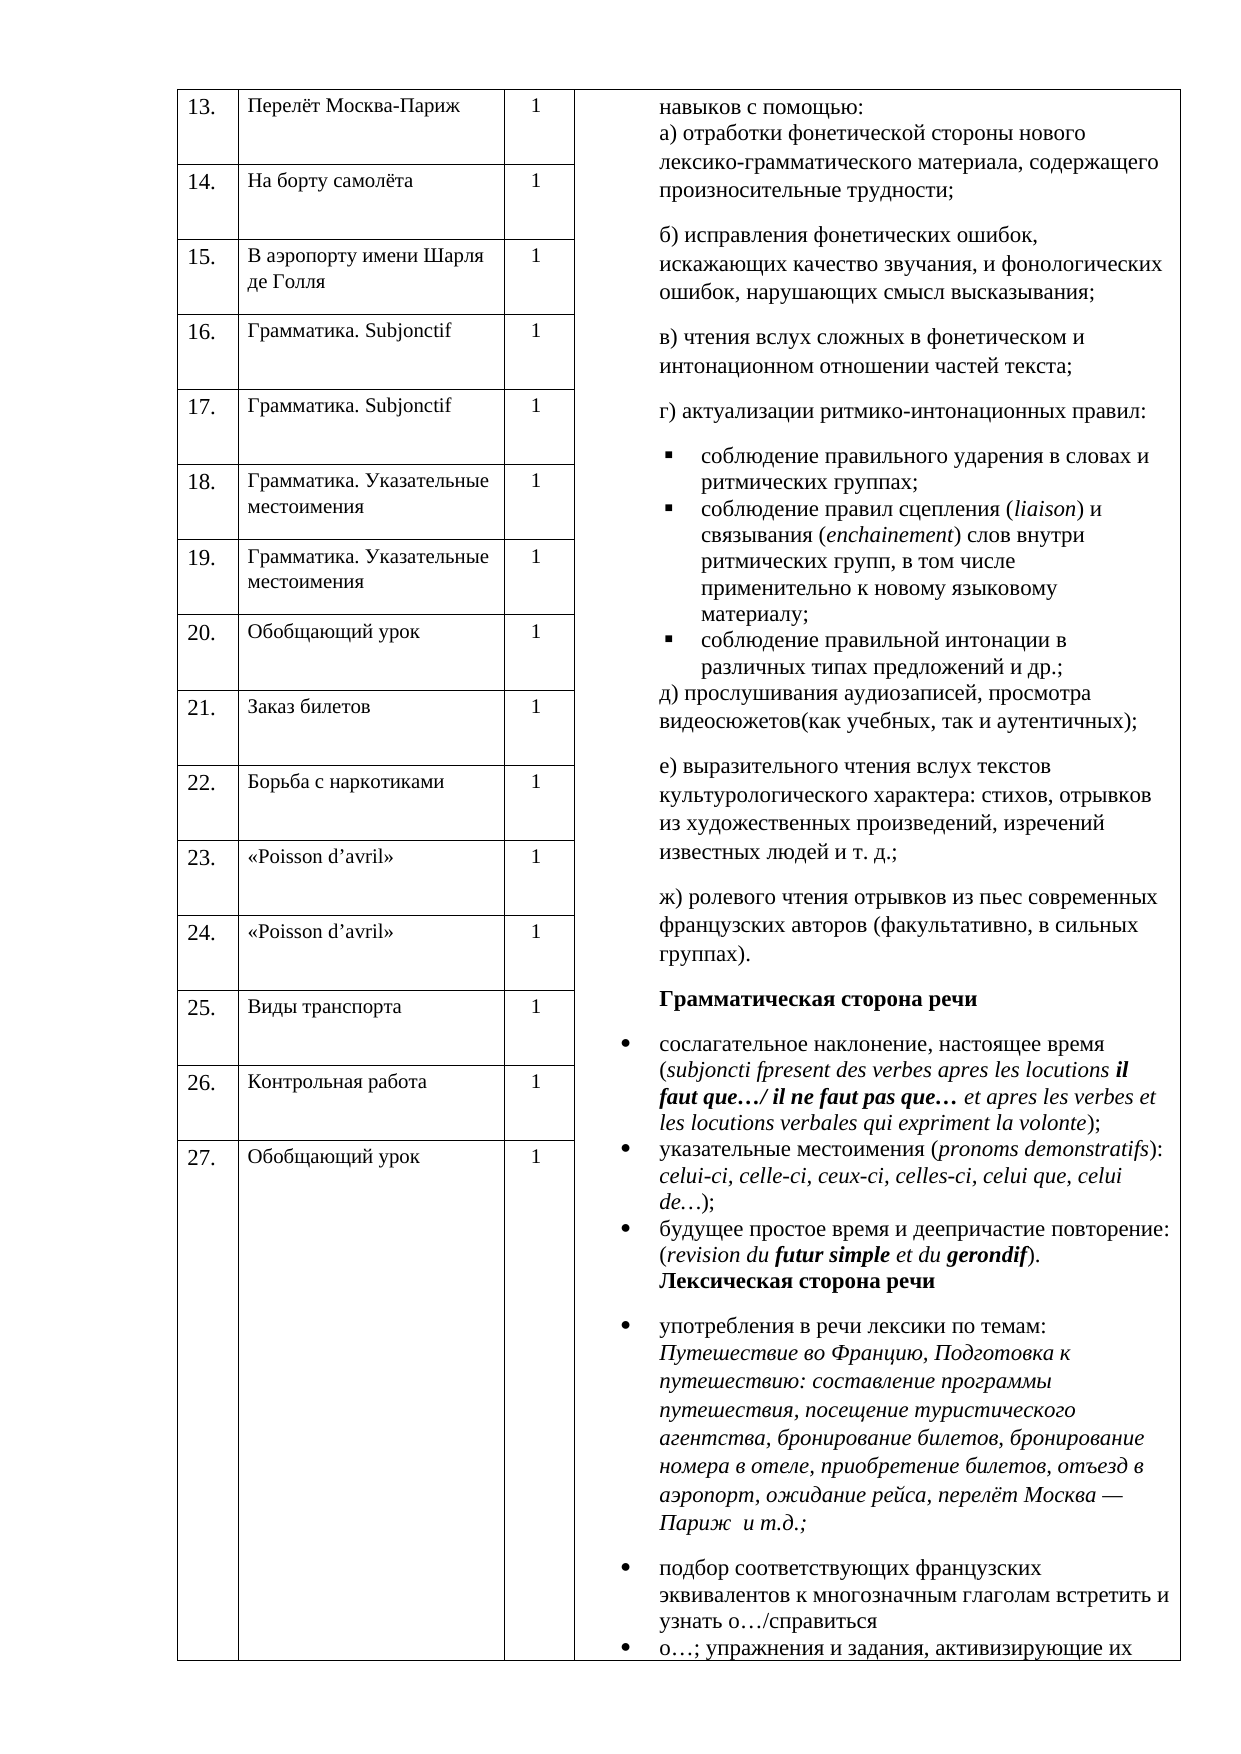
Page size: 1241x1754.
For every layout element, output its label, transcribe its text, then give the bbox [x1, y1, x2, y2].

table_cell 1 [505, 615, 574, 689]
table_cell 1 [505, 315, 574, 389]
table_cell [178, 390, 238, 464]
table_cell [178, 991, 238, 1065]
table_cell «Poisson d’avril» [239, 841, 504, 915]
table_cell Грамматика. Subjonctif [239, 390, 504, 464]
table_cell [178, 165, 238, 239]
table_cell В аэропорту имени Шарля де Голля [239, 240, 504, 314]
table_cell [178, 540, 238, 614]
table_cell 1 [505, 240, 574, 314]
table_cell 1 [505, 90, 574, 164]
table_cell «Poisson d’avril» [239, 916, 504, 990]
table_cell [178, 1066, 238, 1140]
table_cell [178, 766, 238, 840]
table_cell Перелёт Москва-Париж [239, 90, 504, 164]
table_cell Борьба с наркотиками [239, 766, 504, 840]
table_cell [178, 90, 238, 164]
table_cell [178, 315, 238, 389]
table_cell 1 [505, 465, 574, 539]
table_cell [178, 465, 238, 539]
table_cell [178, 841, 238, 915]
table_cell Виды транспорта [239, 991, 504, 1065]
table_cell На борту самолёта [239, 165, 504, 239]
table_cell [178, 1141, 238, 1660]
table_cell Грамматика. Указательные местоимения [239, 540, 504, 614]
table_cell Грамматика. Subjonctif [239, 315, 504, 389]
table_cell 1 [505, 916, 574, 990]
table_cell [178, 240, 238, 314]
table_cell 1 [505, 691, 574, 764]
table_cell 1 [505, 766, 574, 840]
table_cell Заказ билетов [239, 691, 504, 764]
table_cell Грамматика. Указательные местоимения [239, 465, 504, 539]
table_cell 1 [505, 991, 574, 1065]
table_cell 1 [505, 841, 574, 915]
table_cell 1 [505, 1141, 574, 1660]
table_cell 1 [505, 165, 574, 239]
table_cell [178, 691, 238, 764]
table_cell Контрольная работа [239, 1066, 504, 1140]
table_cell Обобщающий урок [239, 615, 504, 689]
table_cell 1 [505, 540, 574, 614]
table_cell Обобщающий урок [239, 1141, 504, 1660]
table_cell 1 [505, 390, 574, 464]
table_cell [178, 615, 238, 689]
table_cell 1 [505, 1066, 574, 1140]
table_cell [178, 916, 238, 990]
